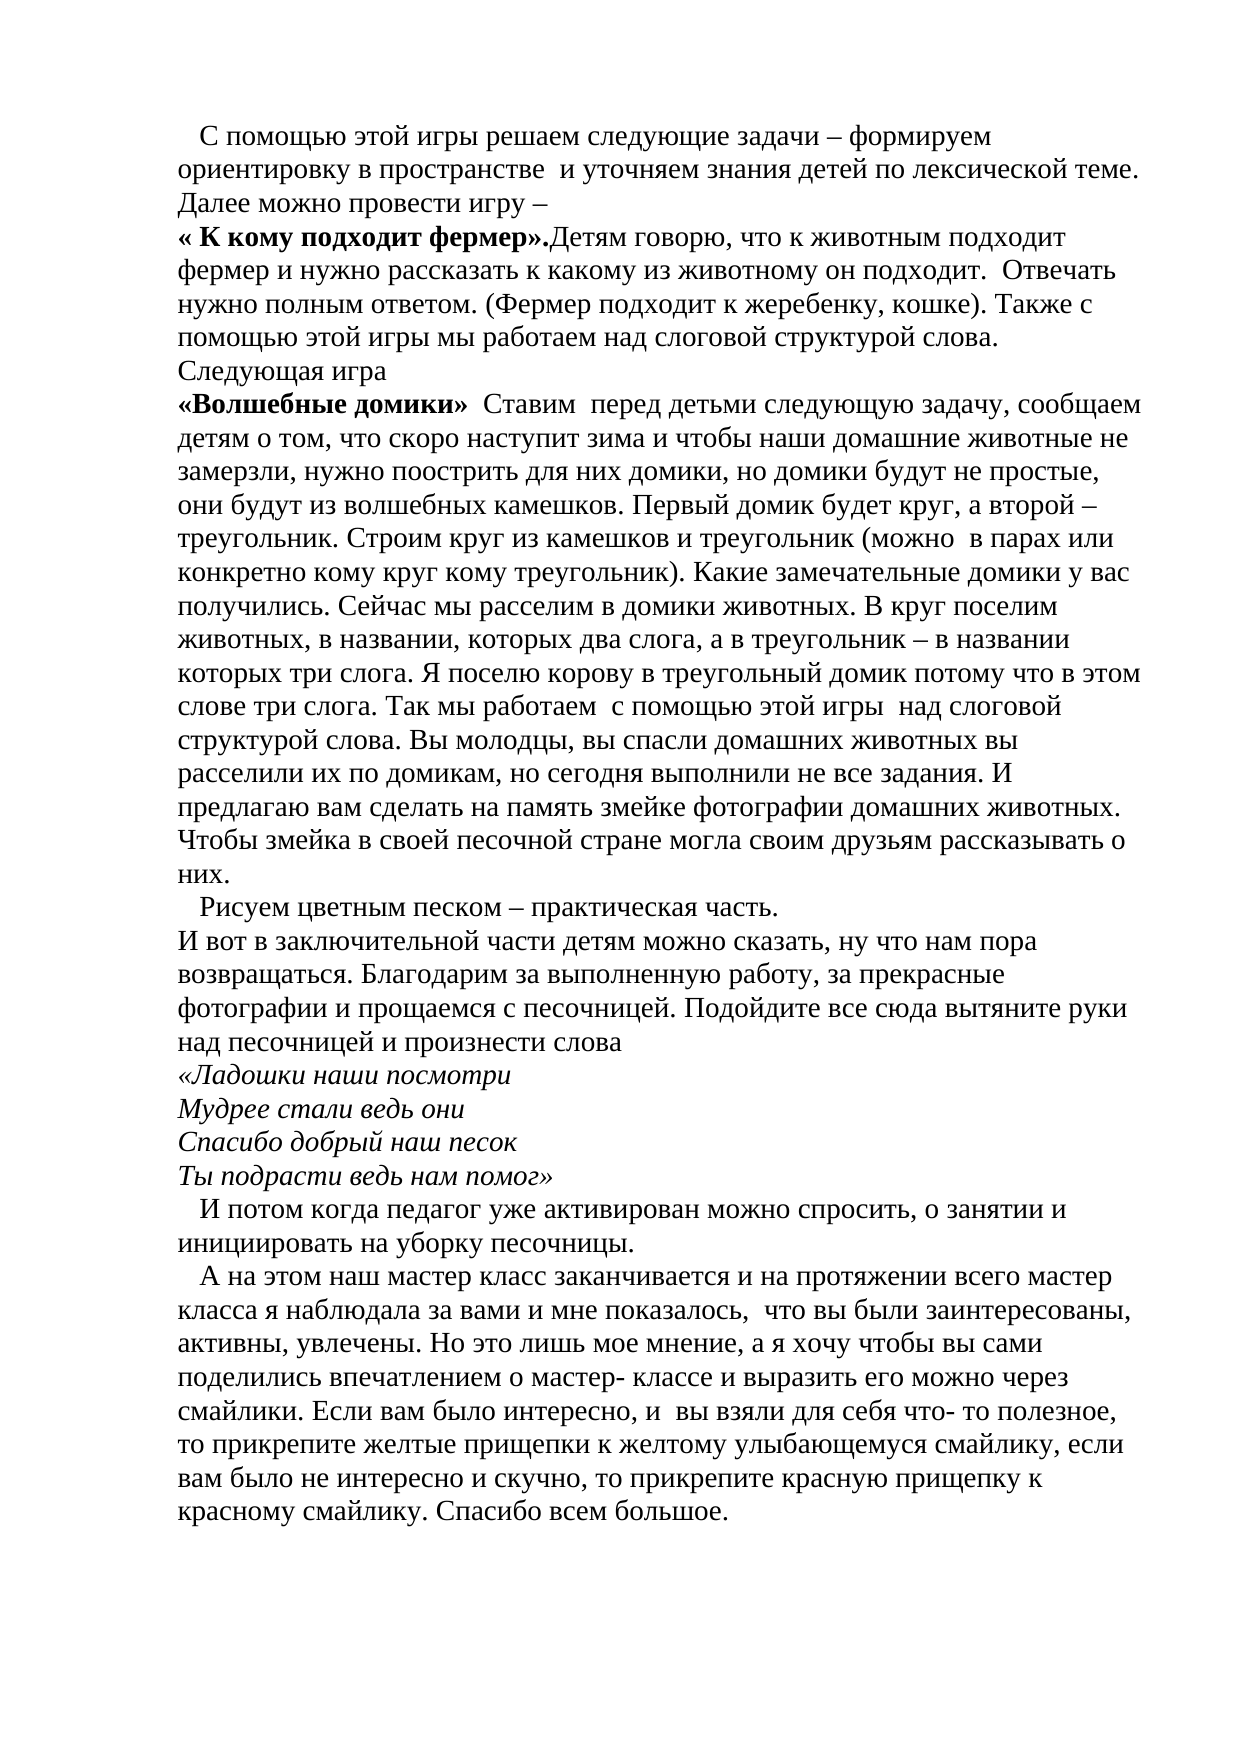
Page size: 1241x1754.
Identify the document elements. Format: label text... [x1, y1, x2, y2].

text И вот в заключительной части детям можно сказать, ну что нам пора возвращаться. Благодарим за выполненную работу, за прекрасные фотографии и прощаемся с песочницей. Подойдите все сюда вытяните руки над песочницей и произнести слова [177, 923, 1152, 1057]
text А на этом наш мастер класс заканчивается и на протяжении всего мастер класса я наблюдала за вами и мне показалось, что вы были заинтересованы, активны, увлечены. Но это лишь мое мнение, а я хочу чтобы вы сами поделились впечатлением о мастер- классе и выразить его можно через смайлики. Если вам было интересно, и вы взяли для себя что- то полезное, то прикрепите желтые прищепки к желтому улыбающемуся смайлику, если вам было не интересно и скучно, то прикрепите красную прищепку к красному смайлику. Спасибо всем большое. [177, 1258, 1152, 1527]
text Спасибо добрый наш песок [177, 1124, 1152, 1158]
text Рисуем цветным песком – практическая часть. [177, 889, 1152, 923]
text С помощью этой игры решаем следующие задачи – формируем ориентировку в пространстве и уточняем знания детей по лексической теме. Далее можно провести игру – [177, 118, 1152, 219]
text «Волшебные домики» Ставим перед детьми следующую задачу, сообщаем детям о том, что скоро наступит зима и чтобы наши домашние животные не замерзли, нужно поострить для них домики, но домики будут не простые, они будут из волшебных камешков. Первый домик будет круг, а второй – треугольник. Строим круг из камешков и треугольник (можно в парах или конкретно кому круг кому треугольник). Какие замечательные домики у вас получились. Сейчас мы расселим в домики животных. В круг поселим животных, в названии, которых два слога, а в треугольник – в названии которых три слога. Я поселю корову в треугольный домик потому что в этом слове три слога. Так мы работаем с помощью этой игры над слоговой структурой слова. Вы молодцы, вы спасли домашних животных вы расселили их по домикам, но сегодня выполнили не все задания. И предлагаю вам сделать на память змейке фотографии домашних животных. Чтобы змейка в своей песочной стране могла своим друзьям рассказывать о них. [177, 386, 1152, 889]
text Мудрее стали ведь они [177, 1091, 1152, 1124]
text И потом когда педагог уже активирован можно спросить, о занятии и инициировать на уборку песочницы. [177, 1191, 1152, 1258]
text « К кому подходит фермер».Детям говорю, что к животным подходит фермер и нужно рассказать к какому из животному он подходит. Отвечать нужно полным ответом. (Фермер подходит к жеребенку, кошке). Также с помощью этой игры мы работаем над слоговой структурой слова. Следующая игра [177, 219, 1152, 386]
text «Ладошки наши посмотри [177, 1057, 1152, 1091]
text Ты подрасти ведь нам помог» [177, 1158, 1152, 1191]
